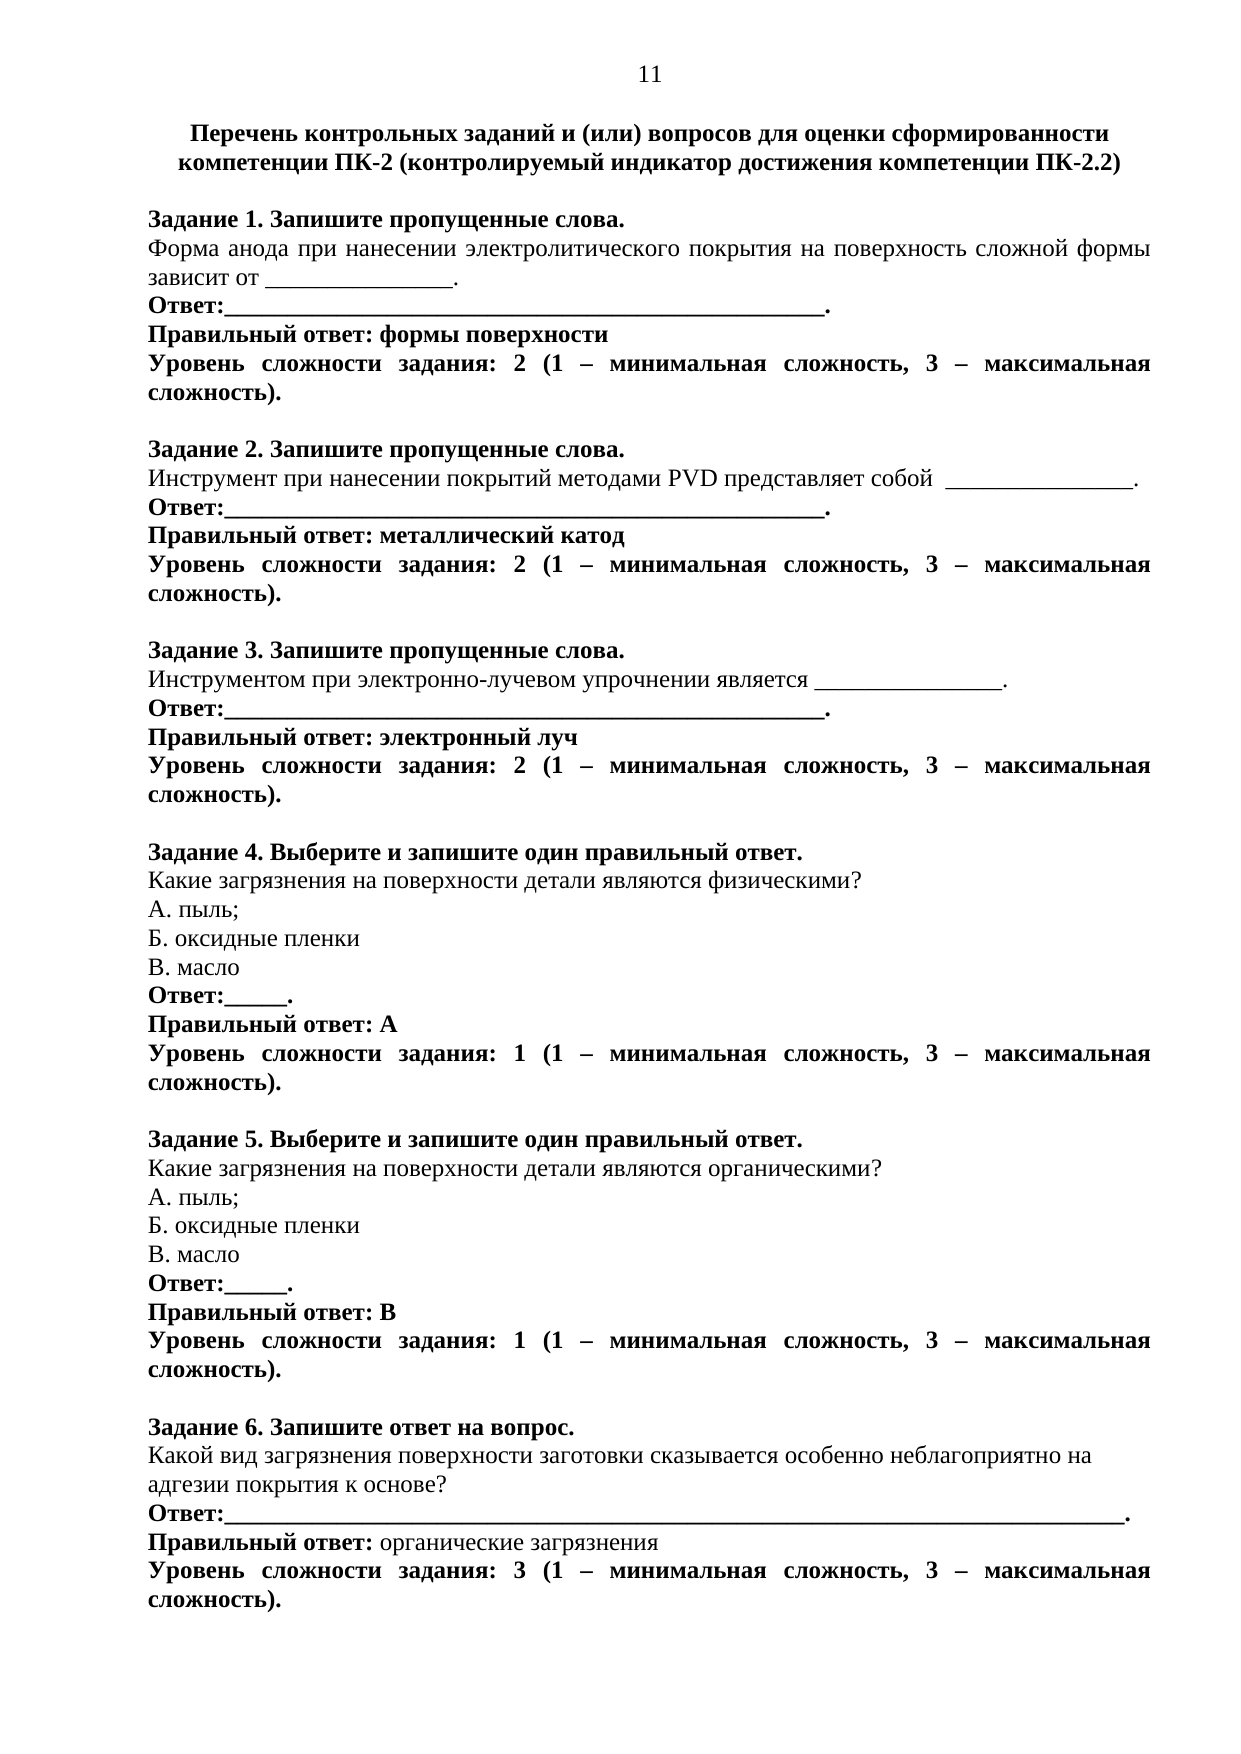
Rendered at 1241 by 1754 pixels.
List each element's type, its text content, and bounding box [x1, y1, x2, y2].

text Ответ:_____. [148, 1268, 1152, 1297]
text Правильный ответ: электронный луч [148, 722, 1152, 751]
text Перечень контрольных заданий и (или) вопросов для оценки сформированности компетенции ПК-2 (контролируемый индикатор достижения компетенции ПК-2.2) [148, 118, 1152, 176]
text Задание 4. Выберите и запишите один правильный ответ. [148, 837, 1152, 866]
text Б. оксидные пленки [148, 923, 1152, 952]
text Ответ:________________________________________________. [148, 693, 1152, 722]
text А. пыль; [148, 1182, 1152, 1211]
text В. масло [148, 1239, 1152, 1268]
text Правильный ответ: органические загрязнения [148, 1527, 1152, 1556]
text Задание 5. Выберите и запишите один правильный ответ. [148, 1124, 1152, 1153]
text Уровень сложности задания: 3 (1 – минимальная сложность, 3 – максимальная сложность). [148, 1556, 1152, 1613]
text Уровень сложности задания: 1 (1 – минимальная сложность, 3 – максимальная сложность). [148, 1038, 1152, 1096]
text Какие загрязнения на поверхности детали являются физическими? [148, 866, 1152, 894]
text Какой вид загрязнения поверхности заготовки сказывается особенно неблагоприятно на адгезии покрытия к основе? [148, 1441, 1152, 1498]
text Правильный ответ: А [148, 1009, 1152, 1038]
text Задание 6. Запишите ответ на вопрос. [148, 1412, 1152, 1441]
text Б. оксидные пленки [148, 1211, 1152, 1239]
text Задание 1. Запишите пропущенные слова. [148, 204, 1152, 233]
text Инструмент при нанесении покрытий методами PVD представляет собой _______________. [148, 463, 1152, 492]
text Правильный ответ: металлический катод [148, 521, 1152, 549]
text Задание 2. Запишите пропущенные слова. [148, 434, 1152, 463]
text Уровень сложности задания: 1 (1 – минимальная сложность, 3 – максимальная сложность). [148, 1326, 1152, 1383]
text Форма анода при нанесении электролитического покрытия на поверхность сложной формы зависит от _______________. [148, 233, 1152, 291]
text Ответ:________________________________________________________________________. [148, 1498, 1152, 1527]
text Инструментом при электронно-лучевом упрочнении является _______________. [148, 664, 1152, 693]
text Уровень сложности задания: 2 (1 – минимальная сложность, 3 – максимальная сложность). [148, 348, 1152, 406]
text Ответ:________________________________________________. [148, 291, 1152, 319]
text Задание 3. Запишите пропущенные слова. [148, 636, 1152, 664]
text Правильный ответ: формы поверхности [148, 319, 1152, 348]
text Ответ:_____. [148, 981, 1152, 1009]
text Уровень сложности задания: 2 (1 – минимальная сложность, 3 – максимальная сложность). [148, 549, 1152, 607]
text А. пыль; [148, 894, 1152, 923]
text Уровень сложности задания: 2 (1 – минимальная сложность, 3 – максимальная сложность). [148, 751, 1152, 808]
text В. масло [148, 952, 1152, 981]
text Правильный ответ: В [148, 1297, 1152, 1326]
text Какие загрязнения на поверхности детали являются органическими? [148, 1153, 1152, 1182]
text Ответ:________________________________________________. [148, 492, 1152, 521]
